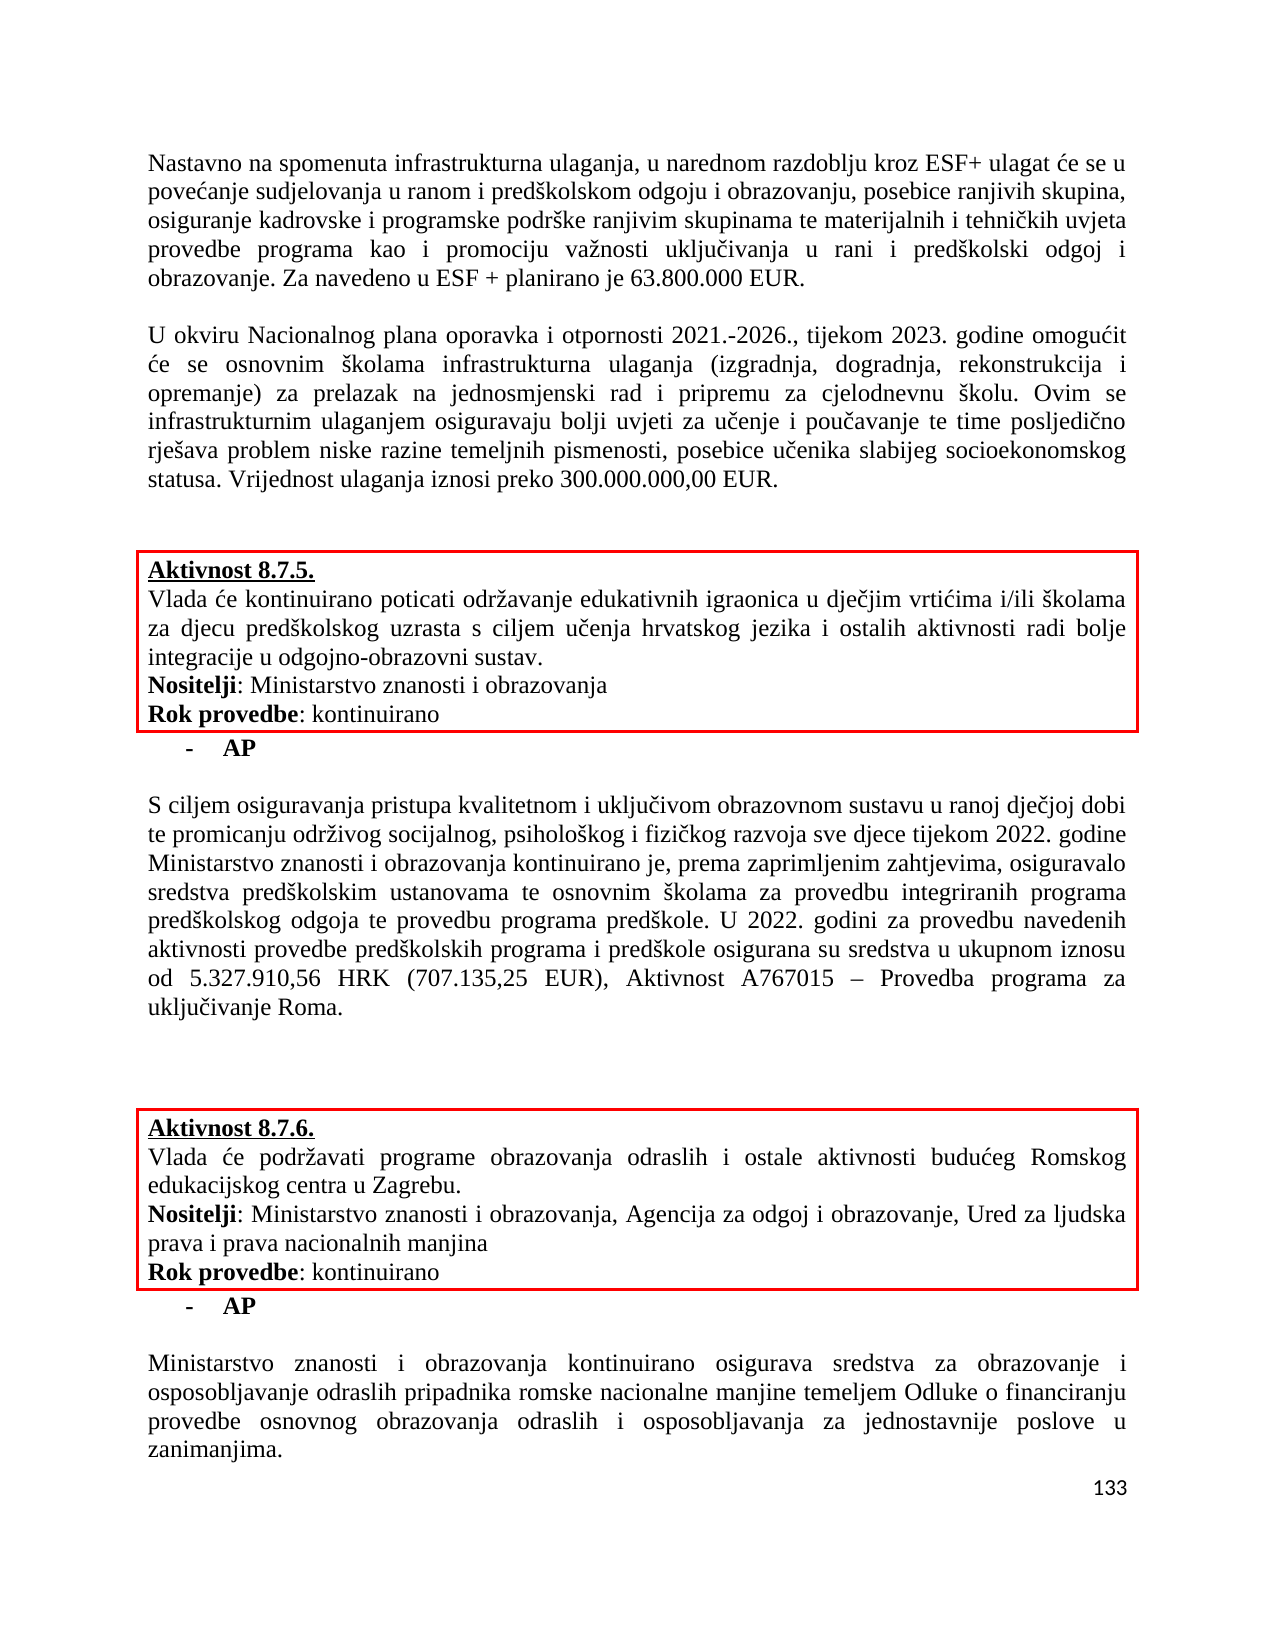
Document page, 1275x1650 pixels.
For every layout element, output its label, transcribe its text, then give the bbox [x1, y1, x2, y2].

text Nositelji: Ministarstvo znanosti i obrazovanja, Agencija za odgoj i obrazovanje, Ured za ljudska prava i prava nacionalnih manjina [148, 1199, 1127, 1252]
text Rok provedbe: kontinuirano [139, 1252, 1136, 1288]
list AP [185, 1291, 1127, 1319]
text Vlada će podržavati programe obrazovanja odraslih i ostale aktivnosti budućeg Romskog edukacijskog centra u Zagrebu. [148, 1142, 1127, 1199]
list AP [185, 733, 1127, 762]
text Vlada će kontinuirano poticati održavanje edukativnih igraonica u dječjim vrtićima i/ili školama za djecu predškolskog uzrasta s ciljem učenja hrvatskog jezika i ostalih aktivnosti radi bolje integracije u odgojno-obrazovni sustav. [148, 584, 1127, 670]
text Ministarstvo znanosti i obrazovanja kontinuirano osigurava sredstva za obrazovanje i osposobljavanje odraslih pripadnika romske nacionalne manjine temeljem Odluke o financiranju provedbe osnovnog obrazovanja odraslih i osposobljavanja za jednostavnije poslove u zanimanjima. [148, 1348, 1127, 1463]
text Nastavno na spomenuta infrastrukturna ulaganja, u narednom razdoblju kroz ESF+ ulagat će se u povećanje sudjelovanja u ranom i predškolskom odgoju i obrazovanju, posebice ranjivih skupina, osiguranje kadrovske i programske podrške ranjivim skupinama te materijalnih i tehničkih uvjeta provedbe programa kao i promociju važnosti uključivanja u rani i predškolski odgoj i obrazovanje. Za navedeno u ESF + planirano je 63.800.000 EUR. [148, 148, 1127, 291]
text Rok provedbe: kontinuirano [139, 694, 1136, 730]
text Aktivnost 8.7.6. [139, 1111, 1136, 1142]
text S ciljem osiguravanja pristupa kvalitetnom i uključivom obrazovnom sustavu u ranoj dječjoj dobi te promicanju održivog socijalnog, psihološkog i fizičkog razvoja sve djece tijekom 2022. godine Ministarstvo znanosti i obrazovanja kontinuirano je, prema zaprimljenim zahtjevima, osiguravalo sredstva predškolskim ustanovama te osnovnim školama za provedbu integriranih programa predškolskog odgoja te provedbu programa predškole. U 2022. godini za provedbu navedenih aktivnosti provedbe predškolskih programa i predškole osigurana su sredstva u ukupnom iznosu od 5.327.910,56 HRK (707.135,25 EUR), Aktivnost A767015 – Provedba programa za uključivanje Roma. [148, 791, 1127, 1021]
text Nositelji: Ministarstvo znanosti i obrazovanja [148, 670, 1127, 694]
text U okviru Nacionalnog plana oporavka i otpornosti 2021.-2026., tijekom 2023. godine omogućit će se osnovnim školama infrastrukturna ulaganja (izgradnja, dogradnja, rekonstrukcija i opremanje) za prelazak na jednosmjenski rad i pripremu za cjelodnevnu školu. Ovim se infrastrukturnim ulaganjem osiguravaju bolji uvjeti za učenje i poučavanje te time posljedično rješava problem niske razine temeljnih pismenosti, posebice učenika slabijeg socioekonomskog statusa. Vrijednost ulaganja iznosi preko 300.000.000,00 EUR. [148, 320, 1127, 493]
text Aktivnost 8.7.5. [139, 553, 1136, 584]
